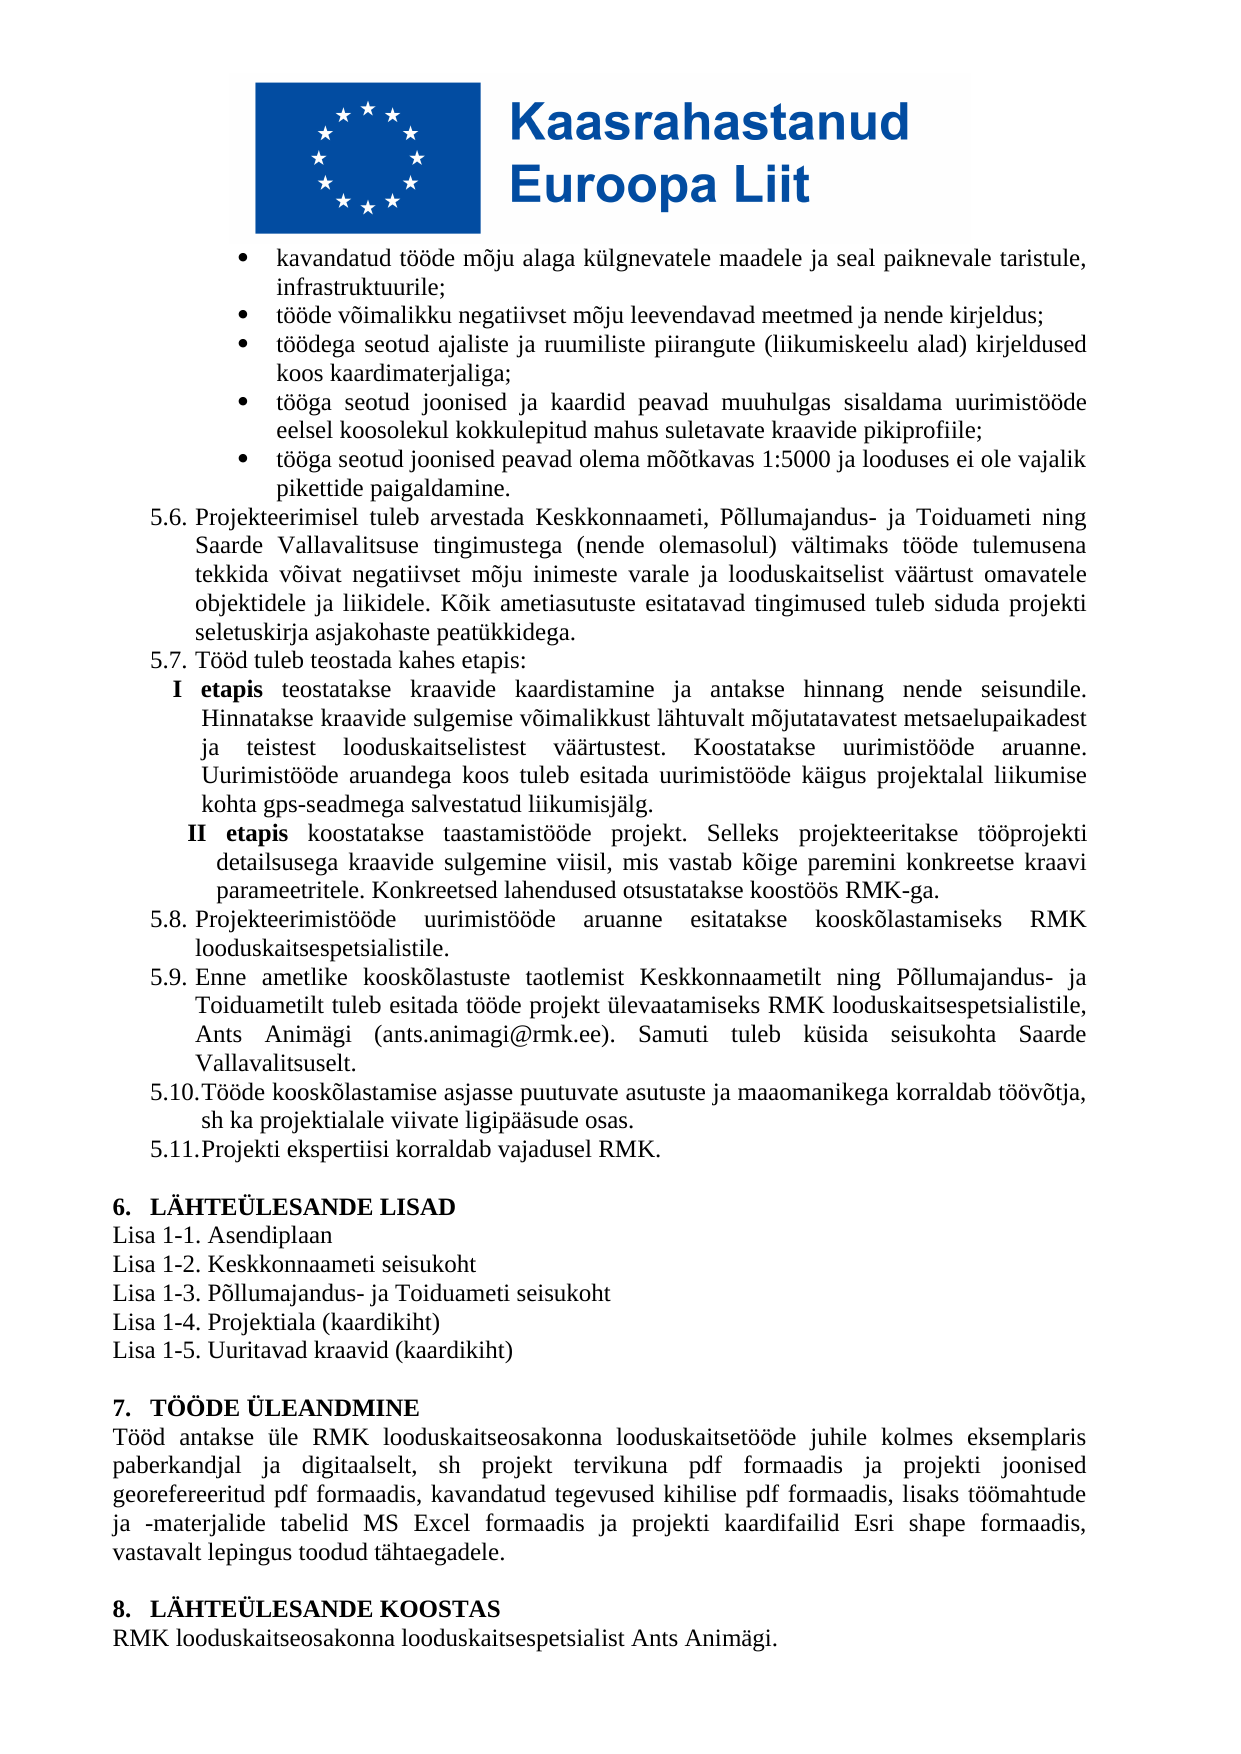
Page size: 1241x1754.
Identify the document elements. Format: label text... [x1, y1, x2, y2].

list TÖÖDE ÜLEANDMINE [112, 1393, 1087, 1422]
picture [228, 73, 972, 244]
text II etapis koostatakse taastamistööde projekt. Selleks projekteeritakse tööprojekti detailsusega kraavide sulgemine viisil, mis vastab kõige paremini konkreetse kraavi parameetritele. Konkreetsed lahendused otsustatakse koostöös RMK-ga. [187, 818, 1087, 904]
list töödega seotud ajaliste ja ruumiliste piirangute (liikumiskeelu alad) kirjeldused koos kaardimaterjaliga; [239, 329, 1087, 387]
list LÄHTEÜLESANDE KOOSTAS [112, 1594, 1087, 1623]
list LÄHTEÜLESANDE LISAD [112, 1192, 1087, 1221]
list Enne ametlike kooskõlastuste taotlemist Keskkonnaametilt ning Põllumajandus- ja Toiduametilt tuleb esitada tööde projekt ülevaatamiseks RMK looduskaitsespetsialistile, Ants Animägi (ants.animagi@rmk.ee). Samuti tuleb küsida seisukohta Saarde Vallavalitsuselt. [150, 962, 1087, 1077]
text I etapis teostatakse kraavide kaardistamine ja antakse hinnang nende seisundile. Hinnatakse kraavide sulgemise võimalikkust lähtuvalt mõjutatavatest metsaelupaikadest ja teistest looduskaitselistest väärtustest. Koostatakse uurimistööde aruanne. Uurimistööde aruandega koos tuleb esitada uurimistööde käigus projektalal liikumise kohta gps-seadmega salvestatud liikumisjälg. [172, 674, 1087, 818]
text Lisa 1-4. Projektiala (kaardikiht) [112, 1307, 1087, 1336]
list kavandatud tööde mõju alaga külgnevatele maadele ja seal paiknevale taristule, infrastruktuurile; [239, 243, 1087, 301]
list tööde võimalikku negatiivset mõju leevendavad meetmed ja nende kirjeldus; [239, 301, 1087, 329]
list Projekti ekspertiisi korraldab vajadusel RMK. [150, 1134, 1087, 1163]
text Lisa 1-5. Uuritavad kraavid (kaardikiht) [112, 1336, 1087, 1364]
list Projekteerimistööde uurimistööde aruanne esitatakse kooskõlastamiseks RMK looduskaitsespetsialistile. [150, 904, 1087, 962]
list Tööd tuleb teostada kahes etapis: [150, 646, 1087, 674]
text Tööd antakse üle RMK looduskaitseosakonna looduskaitsetööde juhile kolmes eksemplaris paberkandjal ja digitaalselt, sh projekt tervikuna pdf formaadis ja projekti joonised georefereeritud pdf formaadis, kavandatud tegevused kihilise pdf formaadis, lisaks töömahtude ja -materjalide tabelid MS Excel formaadis ja projekti kaardifailid Esri shape formaadis, vastavalt lepingus toodud tähtaegadele. [112, 1422, 1087, 1566]
list tööga seotud joonised ja kaardid peavad muuhulgas sisaldama uurimistööde eelsel koosolekul kokkulepitud mahus suletavate kraavide pikiprofiile; [239, 387, 1087, 444]
text Lisa 1-1. Asendiplaan [112, 1221, 1087, 1249]
list Tööde kooskõlastamise asjasse puutuvate asutuste ja maaomanikega korraldab töövõtja, sh ka projektialale viivate ligipääsude osas. [150, 1077, 1087, 1134]
list Projekteerimisel tuleb arvestada Keskkonnaameti, Põllumajandus- ja Toiduameti ning Saarde Vallavalitsuse tingimustega (nende olemasolul) vältimaks tööde tulemusena tekkida võivat negatiivset mõju inimeste varale ja looduskaitselist väärtust omavatele objektidele ja liikidele. Kõik ametiasutuste esitatavad tingimused tuleb siduda projekti seletuskirja asjakohaste peatükkidega. [150, 502, 1087, 646]
text Lisa 1-3. Põllumajandus- ja Toiduameti seisukoht [112, 1278, 1087, 1307]
text Lisa 1-2. Keskkonnaameti seisukoht [112, 1249, 1087, 1278]
list tööga seotud joonised peavad olema mõõtkavas 1:5000 ja looduses ei ole vajalik pikettide paigaldamine. [239, 444, 1087, 502]
text RMK looduskaitseosakonna looduskaitsespetsialist Ants Animägi. [112, 1623, 1087, 1652]
